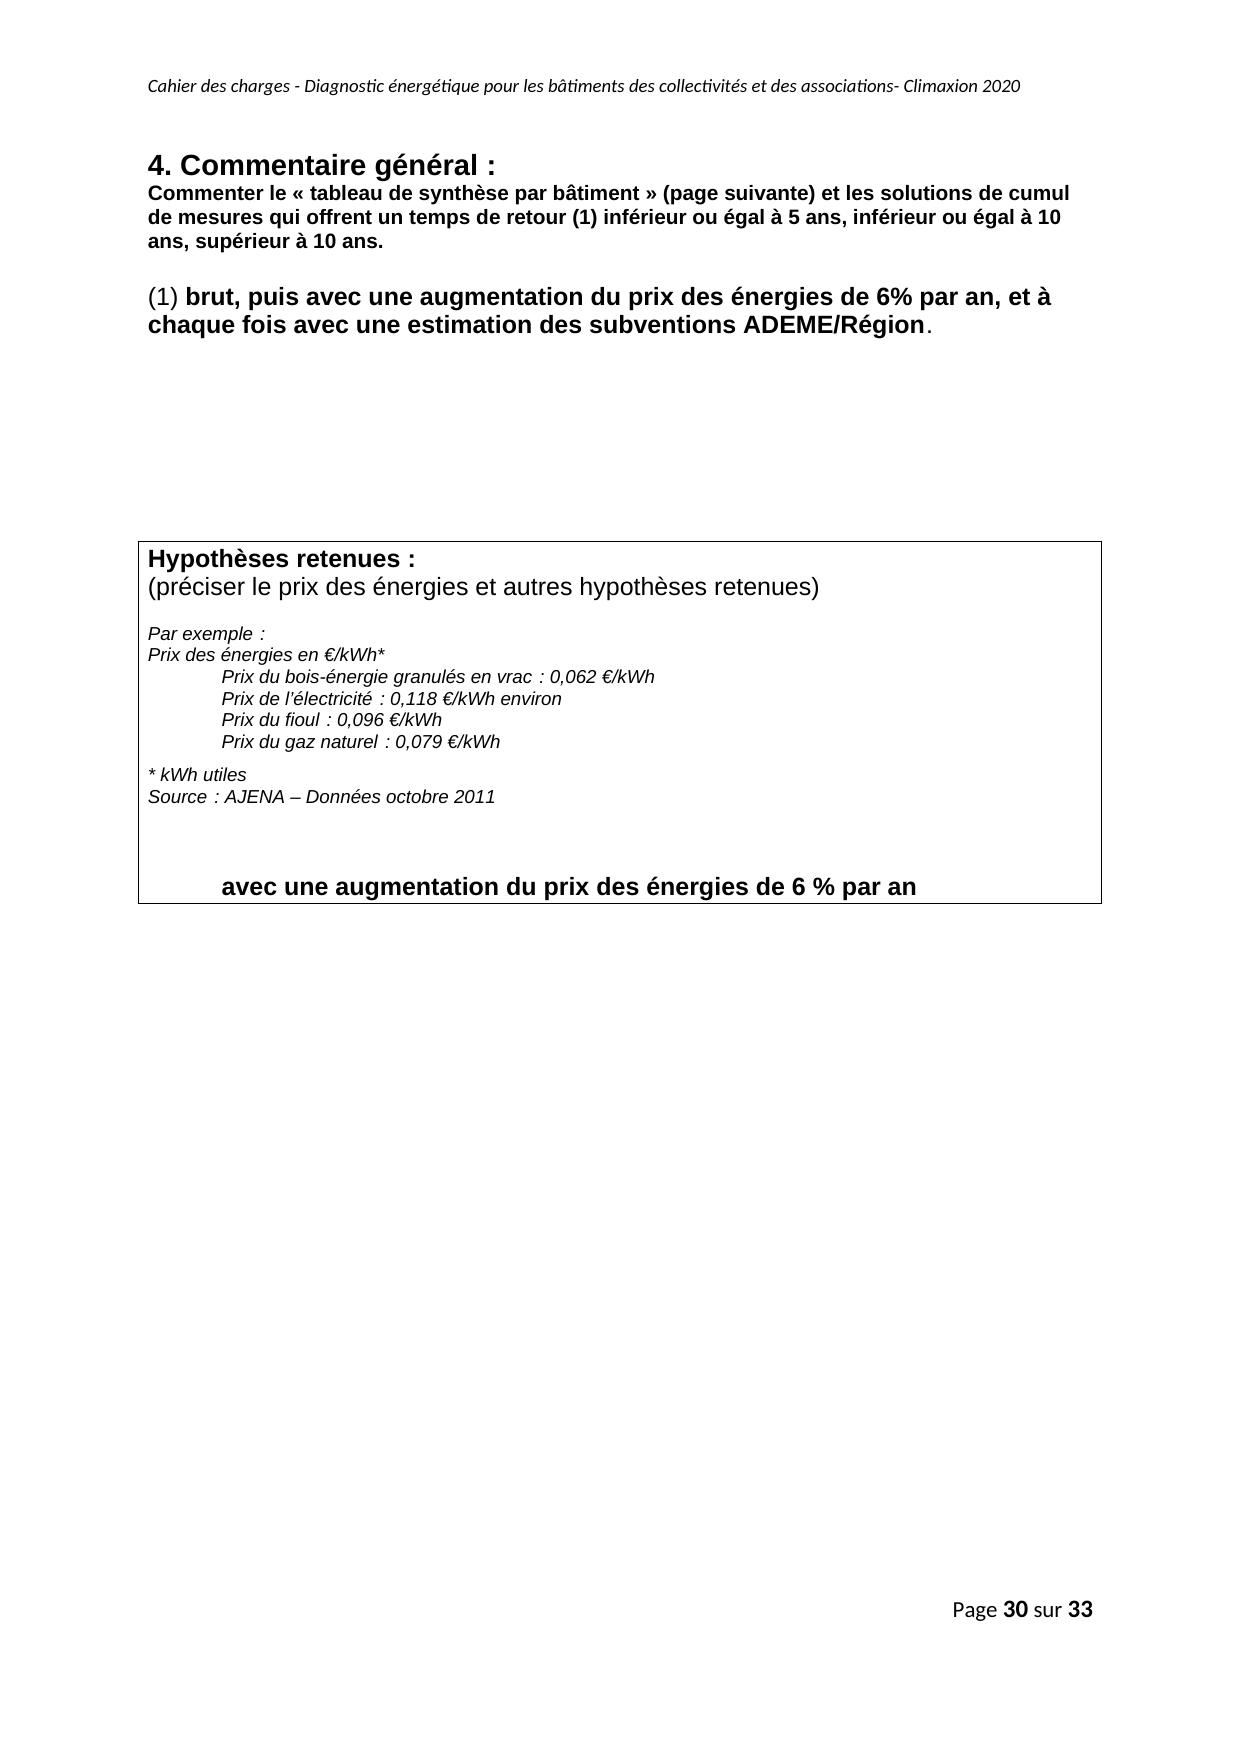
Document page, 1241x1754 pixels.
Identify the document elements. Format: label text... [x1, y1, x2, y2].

text Par exemple : [139, 619, 1101, 641]
text (1) brut, puis avec une augmentation du prix des énergies de 6% par an, et à chaque fois avec une estimation des subventions ADEME/Région. [148, 282, 1093, 339]
text avec une augmentation du prix des énergies de 6 % par an [139, 869, 1101, 903]
text Prix des énergies en €/kWh* [139, 641, 1101, 663]
text * kWh utiles [139, 761, 1101, 782]
text Source : AJENA – Données octobre 2011 [139, 782, 1101, 807]
text Hypothèses retenues : [139, 542, 1101, 569]
text Prix du fioul : 0,096 €/kWh [139, 706, 1101, 727]
subtitle 4. Commentaire général : [148, 148, 1093, 181]
text Prix du bois-énergie granulés en vrac : 0,062 €/kWh [139, 663, 1101, 684]
text Prix du gaz naturel : 0,079 €/kWh [139, 727, 1101, 752]
text (préciser le prix des énergies et autres hypothèses retenues) [139, 569, 1101, 601]
text Prix de l’électricité : 0,118 €/kWh environ [139, 684, 1101, 706]
subtitle Commenter le « tableau de synthèse par bâtiment » (page suivante) et les solutions de cumul de mesures qui offrent un temps de retour (1) inférieur ou égal à 5 ans, inférieur ou égal à 10 ans, supérieur à 10 ans. [148, 181, 1093, 253]
